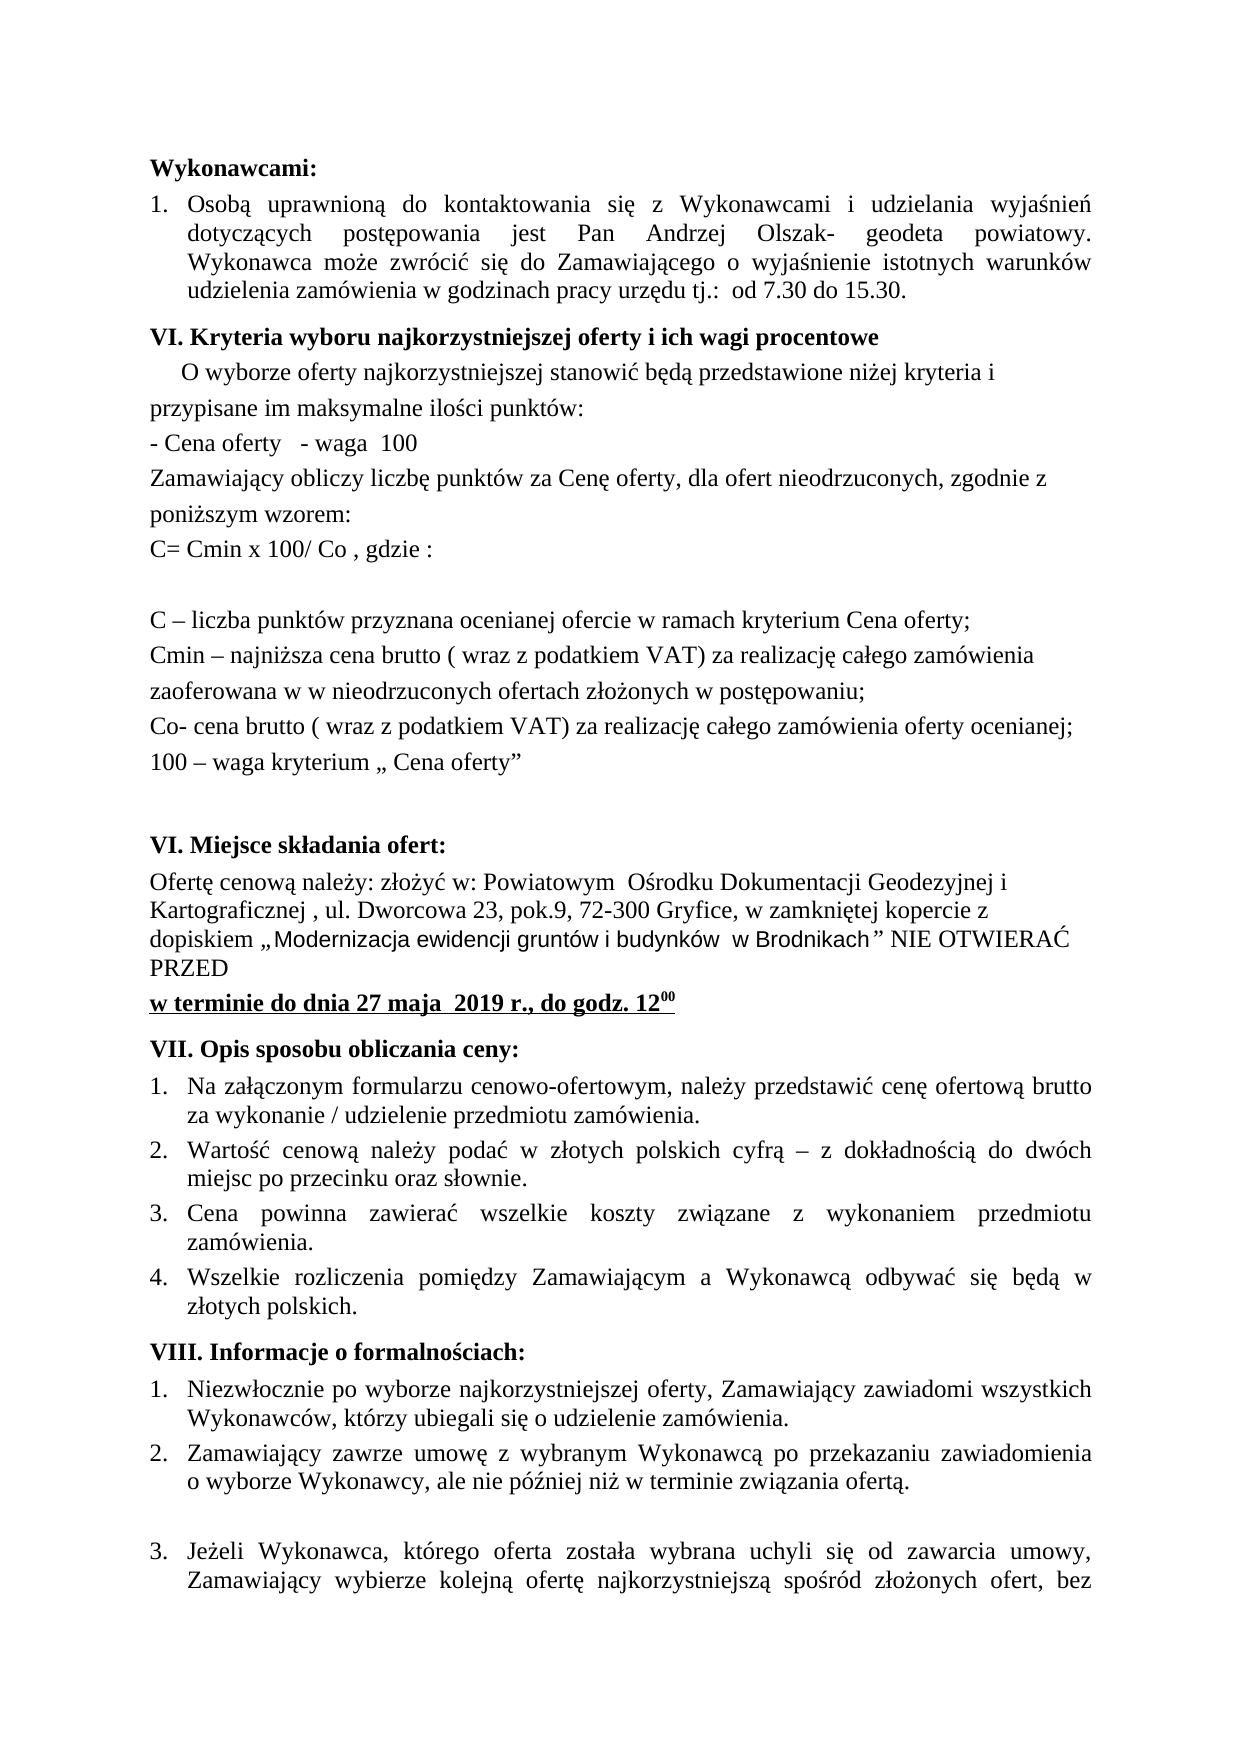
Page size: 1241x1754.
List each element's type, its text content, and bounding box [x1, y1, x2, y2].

list Wszelkie rozliczenia pomiędzy Zamawiającym a Wykonawcą odbywać się będą w złotych polskich. [149, 1262, 1093, 1320]
text Ofertę cenową należy: złożyć w: Powiatowym Ośrodku Dokumentacji Geodezyjnej i Kartograficznej , ul. Dworcowa 23, pok.9, 72-300 Gryfice, w zamkniętej kopercie z dopiskiem „Modernizacja ewidencji gruntów i budynków w Brodnikach” NIE OTWIERAĆ PRZED [149, 867, 1093, 982]
list Osobą uprawnioną do kontaktowania się z Wykonawcami i udzielania wyjaśnień dotyczących postępowania jest Pan Andrzej Olszak- geodeta powiatowy. Wykonawca może zwrócić się do Zamawiającego o wyjaśnienie istotnych warunków udzielenia zamówienia w godzinach pracy urzędu tj.: od 7.30 do 15.30. [149, 189, 1093, 304]
list Na załączonym formularzu cenowo-ofertowym, należy przedstawić cenę ofertową brutto za wykonanie / udzielenie przedmiotu zamówienia. [149, 1071, 1093, 1128]
text C= Cmin x 100/ Co , gdzie : [149, 529, 1093, 565]
text C – liczba punktów przyznana ocenianej ofercie w ramach kryterium Cena oferty; [149, 600, 1093, 636]
text Zamawiający obliczy liczbę punktów za Cenę oferty, dla ofert nieodrzuconych, zgodnie z poniższym wzorem: [149, 458, 1093, 529]
list Wartość cenową należy podać w złotych polskich cyfrą – z dokładnością do dwóch miejsc po przecinku oraz słownie. [149, 1135, 1093, 1192]
text VII. Opis sposobu obliczania ceny: [149, 1029, 1093, 1065]
text VIII. Informacje o formalnościach: [149, 1332, 1093, 1368]
text VI. Miejsce składania ofert: [149, 825, 1093, 861]
text w terminie do dnia 27 maja 2019 r., do godz. 1200 [149, 988, 1093, 1017]
text 100 – waga kryterium „ Cena oferty” [149, 742, 1093, 777]
text O wyborze oferty najkorzystniejszej stanowić będą przedstawione niżej kryteria i przypisane im maksymalne ilości punktów: [149, 352, 1093, 423]
list Cena powinna zawierać wszelkie koszty związane z wykonaniem przedmiotu zamówienia. [149, 1198, 1093, 1256]
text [149, 148, 1093, 183]
text VI. Kryteria wyboru najkorzystniejszej oferty i ich wagi procentowe [149, 317, 1093, 352]
text Co- cena brutto ( wraz z podatkiem VAT) za realizację całego zamówienia oferty ocenianej; [149, 706, 1093, 742]
text Cmin – najniższa cena brutto ( wraz z podatkiem VAT) za realizację całego zamówienia zaoferowana w w nieodrzuconych ofertach złożonych w postępowaniu; [149, 636, 1093, 706]
text - Cena oferty - waga 100 [149, 423, 1093, 458]
list Niezwłocznie po wyborze najkorzystniejszej oferty, Zamawiający zawiadomi wszystkich Wykonawców, którzy ubiegali się o udzielenie zamówienia. [149, 1374, 1093, 1431]
list Zamawiający zawrze umowę z wybranym Wykonawcą po przekazaniu zawiadomienia o wyborze Wykonawcy, ale nie później niż w terminie związania ofertą. [149, 1438, 1093, 1495]
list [149, 1536, 1093, 1594]
